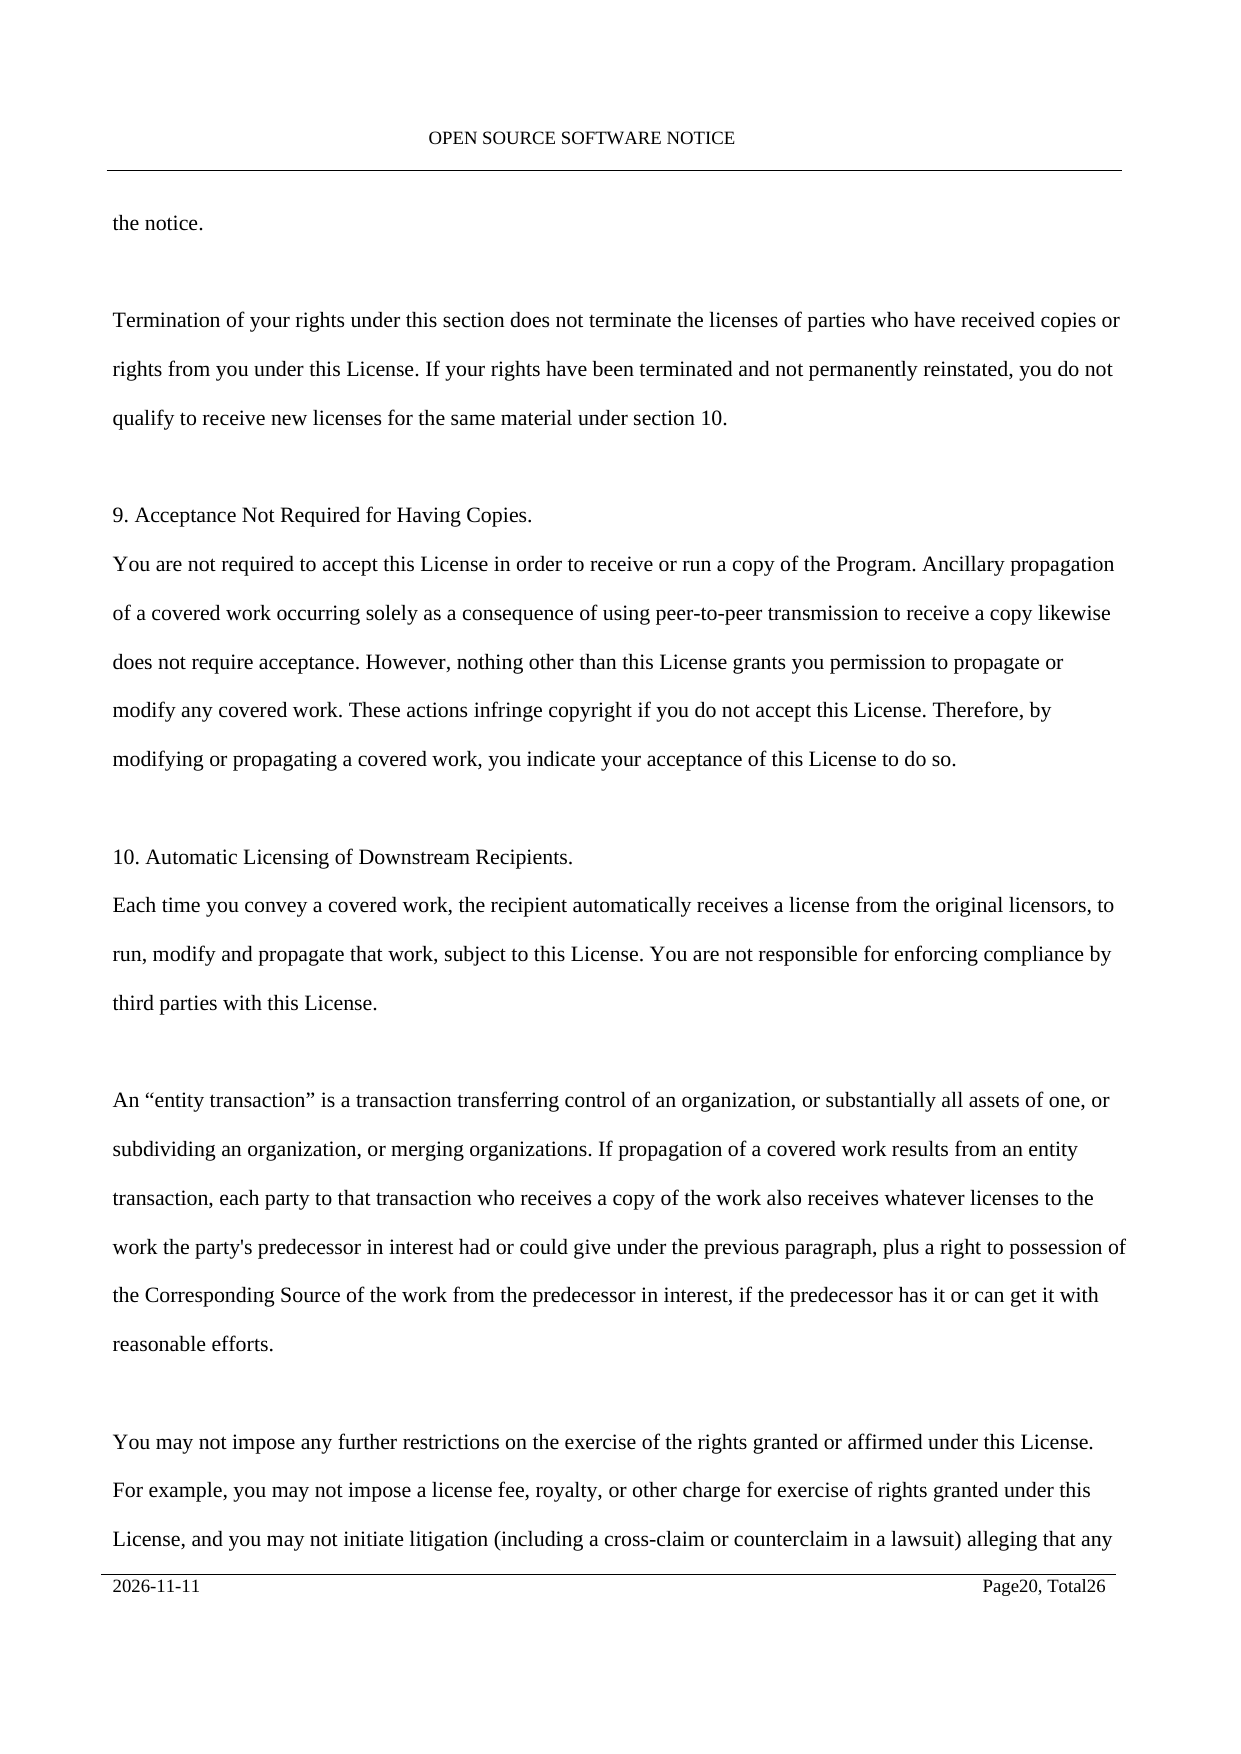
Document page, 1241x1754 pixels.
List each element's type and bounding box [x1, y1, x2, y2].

text [112, 206, 1128, 1555]
